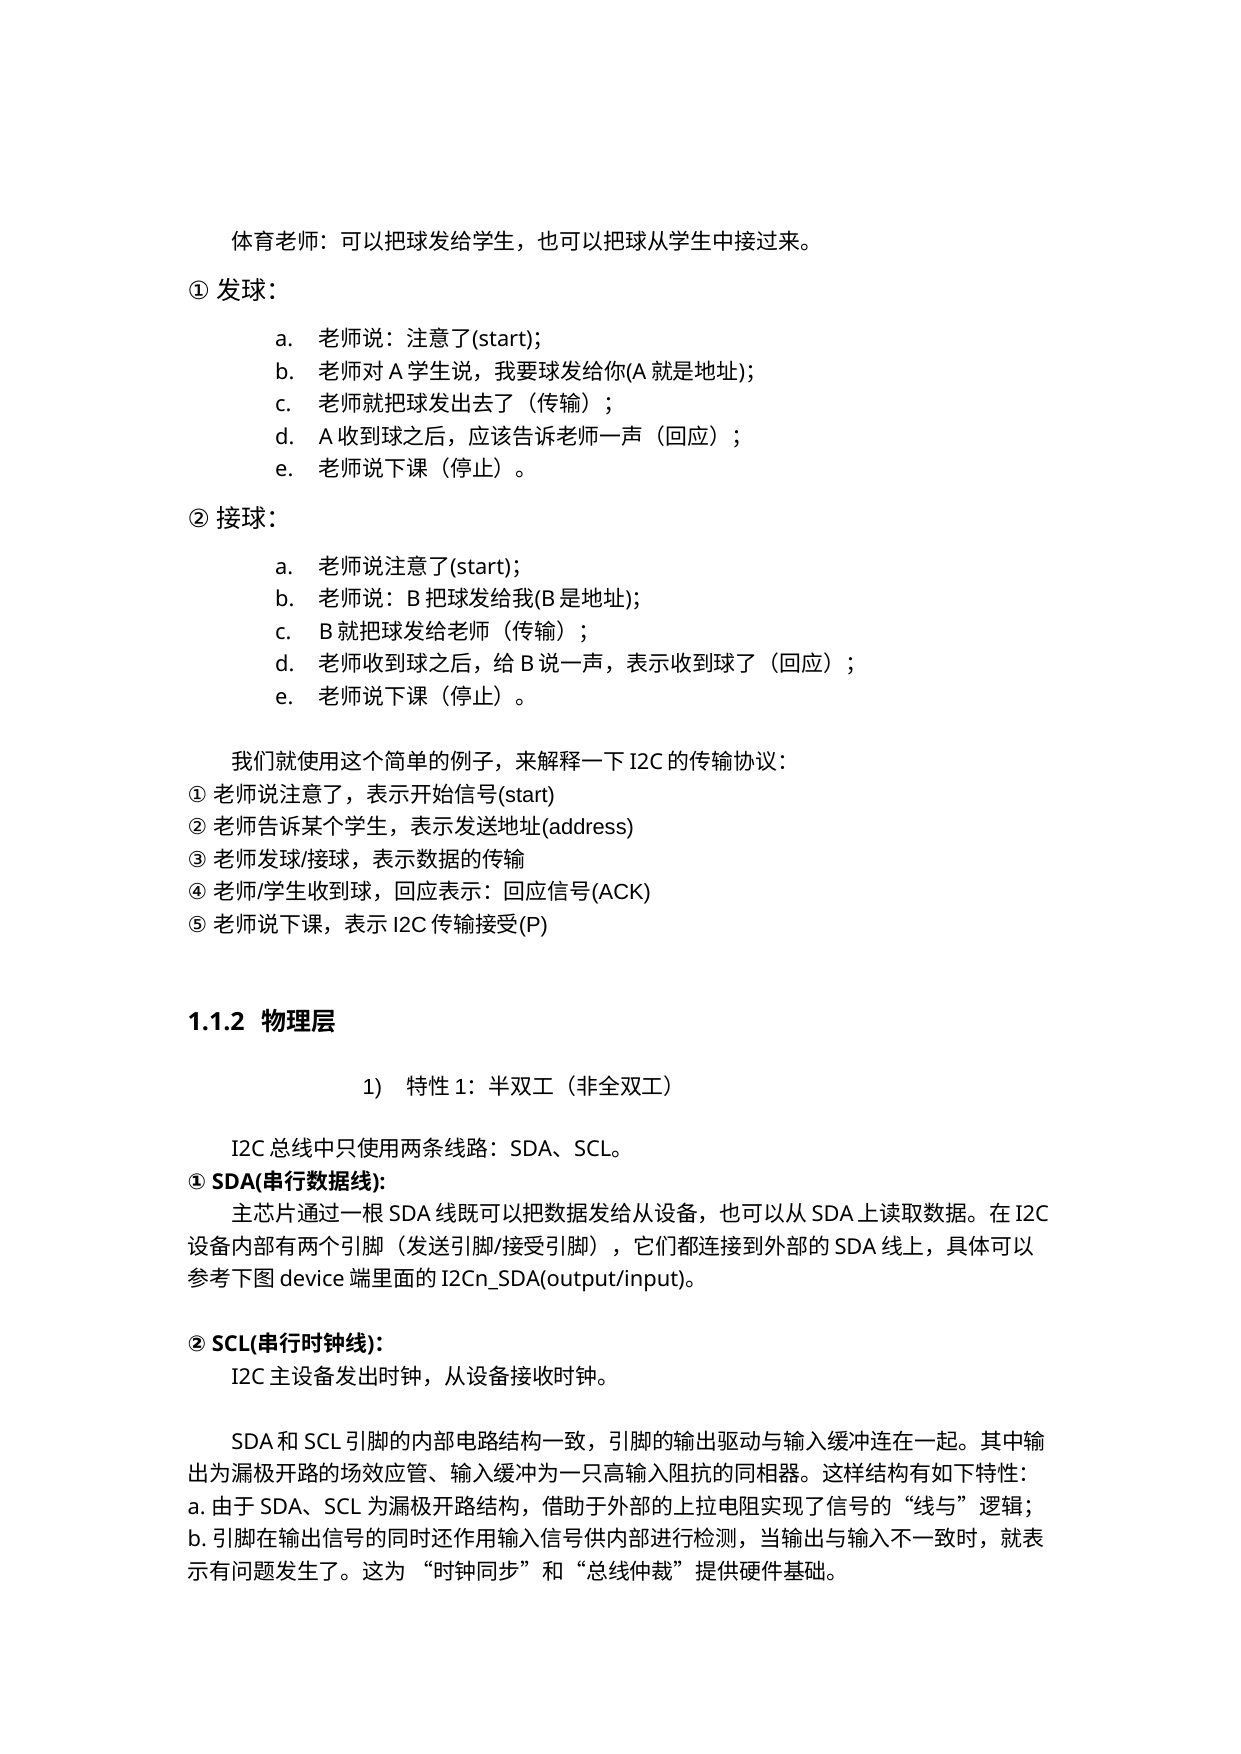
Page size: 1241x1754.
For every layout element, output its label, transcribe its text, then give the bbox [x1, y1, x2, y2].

list 老师就把球发出去了（传输）； [275, 386, 1053, 419]
list 老师说下课（停止）。 [275, 679, 1053, 711]
list 老师说下课（停止）。 [275, 451, 1053, 484]
text ① 发球： [187, 256, 1053, 321]
text ① SDA(串行数据线): [187, 1163, 1053, 1196]
text 体育老师：可以把球发给学生，也可以把球从学生中接过来。 [187, 224, 1053, 256]
text 主芯片通过一根SDA线既可以把数据发给从设备，也可以从SDA上读取数据。在I2C设备内部有两个引脚（发送引脚/接受引脚），它们都连接到外部的SDA线上，具体可以参考下图device端里面的I2Cn_SDA(output/input)。 [187, 1196, 1053, 1293]
text SDA和SCL引脚的内部电路结构一致，引脚的输出驱动与输入缓冲连在一起。其中输出为漏极开路的场效应管、输入缓冲为一只高输入阻抗的同相器。这样结构有如下特性： [187, 1423, 1053, 1488]
subtitle 特性1：半双工（非全双工） [319, 1069, 1053, 1100]
text ② 老师告诉某个学生，表示发送地址(address) [187, 809, 1053, 841]
list 老师说注意了(start)； [275, 549, 1053, 581]
text I2C主设备发出时钟，从设备接收时钟。 [187, 1358, 1053, 1391]
text a. 由于 SDA、SCL 为漏极开路结构，借助于外部的上拉电阻实现了信号的“线与”逻辑； [187, 1488, 1053, 1521]
list B就把球发给老师（传输）； [275, 614, 1053, 646]
list 物理层 [187, 987, 1053, 1052]
list 老师对A学生说，我要球发给你(A就是地址)； [275, 354, 1053, 386]
list 老师说：注意了(start)； [275, 321, 1053, 354]
text ① 老师说注意了，表示开始信号(start) [187, 776, 1053, 809]
text ② 接球： [187, 484, 1053, 549]
text b. 引脚在输出信号的同时还作用输入信号供内部进行检测，当输出与输入不一致时，就表示有问题发生了。这为 “时钟同步”和“总线仲裁”提供硬件基础。 [187, 1521, 1053, 1586]
list 老师说：B把球发给我(B是地址)； [275, 581, 1053, 614]
list 老师收到球之后，给B说一声，表示收到球了（回应）； [275, 646, 1053, 679]
text ⑤ 老师说下课，表示I2C传输接受(P) [187, 906, 1053, 939]
text I2C总线中只使用两条线路：SDA、SCL。 [187, 1131, 1053, 1163]
text 我们就使用这个简单的例子，来解释一下I2C的传输协议： [187, 744, 1053, 776]
text ② SCL(串行时钟线)： [187, 1326, 1053, 1358]
text ③ 老师发球/接球，表示数据的传输 [187, 841, 1053, 874]
list A收到球之后，应该告诉老师一声（回应）； [275, 419, 1053, 451]
text ④ 老师/学生收到球，回应表示：回应信号(ACK) [187, 874, 1053, 906]
